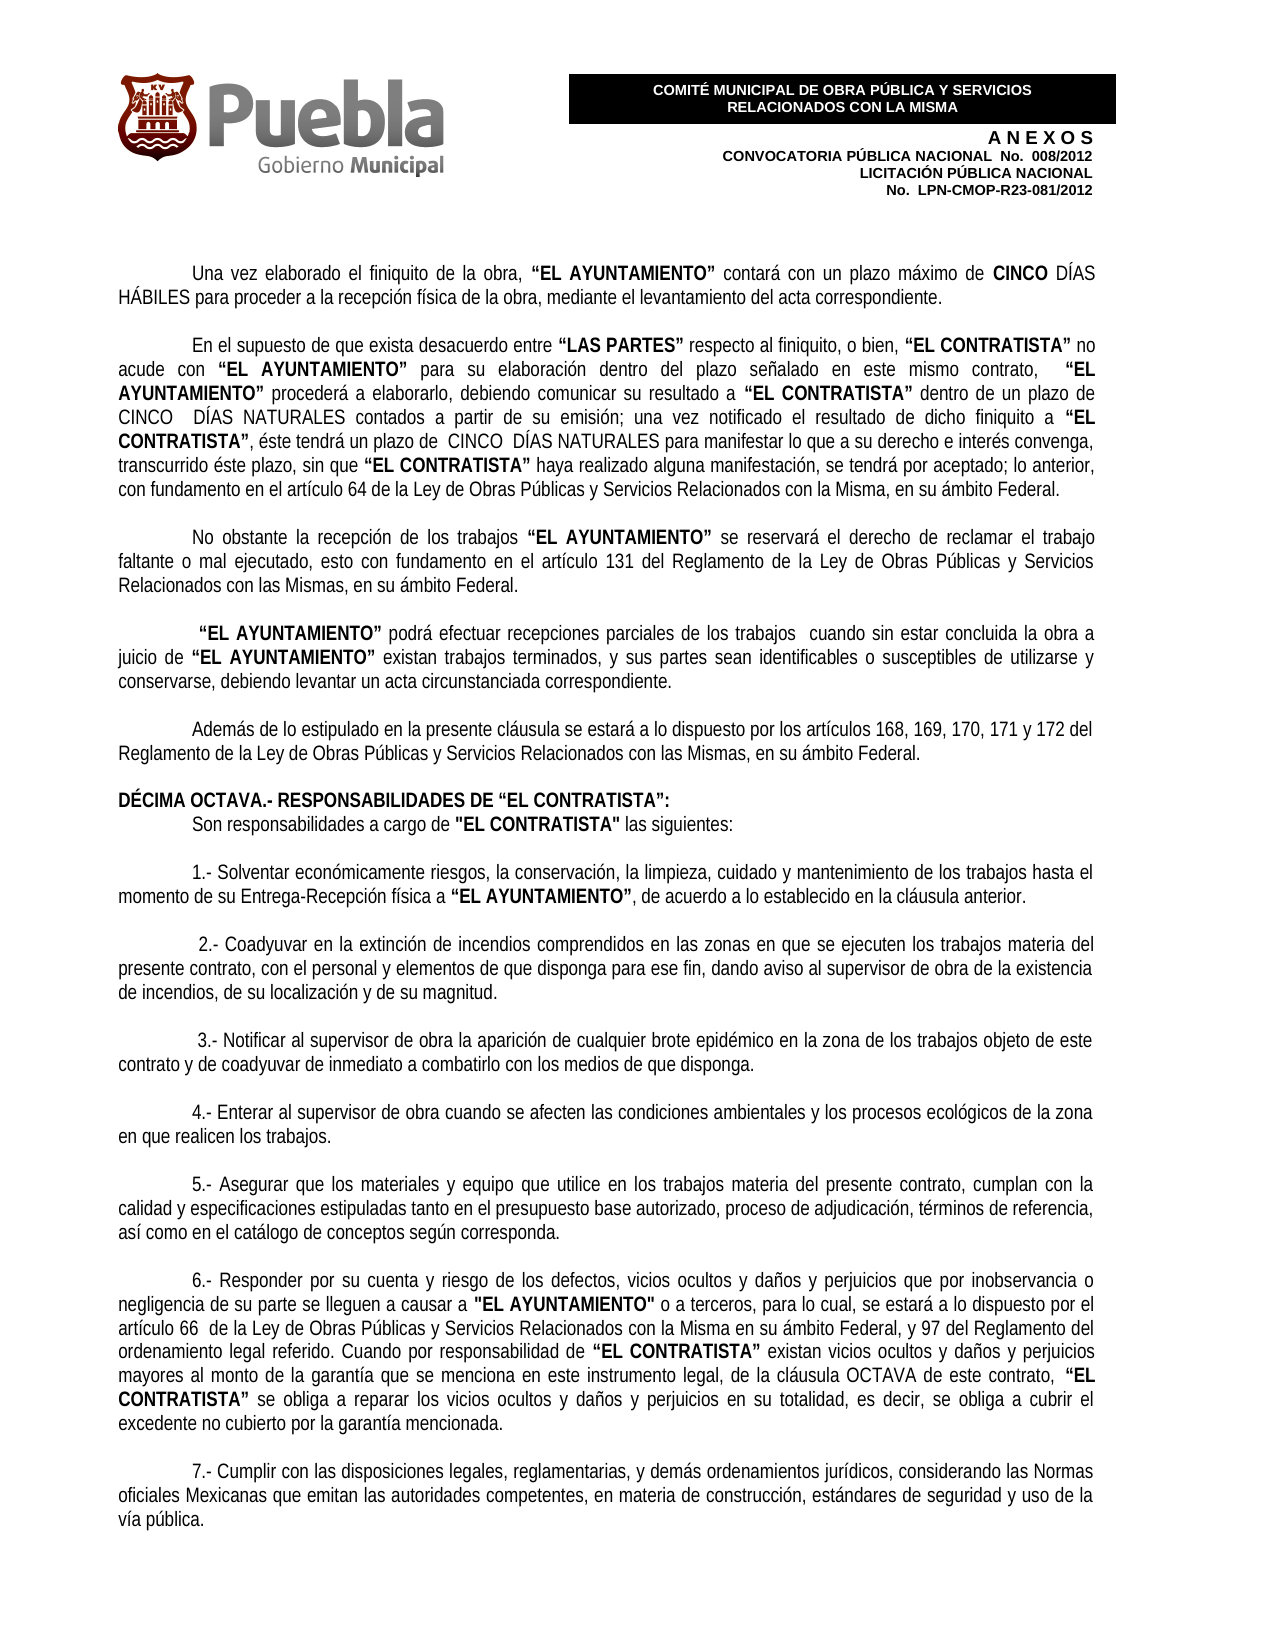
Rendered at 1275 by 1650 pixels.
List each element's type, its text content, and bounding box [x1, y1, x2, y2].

text Una vez elaborado el finiquito de la obra, “EL AYUNTAMIENTO” contará con un plazo máximo de CINCO DÍAS HÁBILES para proceder a la recepción física de la obra, mediante el levantamiento del acta correspondiente. [118, 261, 1096, 309]
text Además de lo estipulado en la presente cláusula se estará a lo dispuesto por los artículos 168, 169, 170, 171 y 172 del Reglamento de de Obras Públicas y Servicios Relacionados con las Mismas, en su ámbito Federal. [118, 716, 1096, 764]
text No obstante la recepción de los trabajos “EL AYUNTAMIENTO” se reservará el derecho de reclamar el trabajo faltante o mal ejecutado, esto con fundamento en el artículo 131 del Reglamento de de Obras Públicas y Servicios Relacionados con las Mismas, en su ámbito Federal. [118, 525, 1096, 597]
text DÉCIMA OCTAVA.- RESPONSABILIDADES DE “EL CONTRATISTA”: [118, 788, 1096, 812]
text 2.- Coadyuvar en la extinción de incendios comprendidos en las zonas en que se ejecuten los trabajos materia del presente contrato, con el personal y elementos de que disponga para ese fin, dando aviso al supervisor de obra de la existencia de incendios, de su localización y de su magnitud. [118, 932, 1096, 1004]
text 6.- Responder por su cuenta y riesgo de los defectos, vicios ocultos y daños y perjuicios que por inobservancia o negligencia de su parte se lleguen a causar a "EL AYUNTAMIENTO" o a terceros, para lo cual, se estará a lo dispuesto por el artículo 66 de de Obras Públicas y Servicios Relacionados con en su ámbito Federal, y 97 del Reglamento del ordenamiento legal referido. Cuando por responsabilidad de “EL CONTRATISTA” existan vicios ocultos y daños y perjuicios mayores al monto de la garantía que se menciona en este instrumento legal, de la cláusula OCTAVA de este contrato, “EL CONTRATISTA” se obliga a reparar los vicios ocultos y daños y perjuicios en su totalidad, es decir, se obliga a cubrir el excedente no cubierto por la garantía mencionada. [118, 1267, 1096, 1435]
text Son responsabilidades a cargo de "EL CONTRATISTA" las siguientes: [118, 812, 1096, 836]
text “EL AYUNTAMIENTO” podrá efectuar recepciones parciales de los trabajos cuando sin estar concluida la obra a juicio de “EL AYUNTAMIENTO” existan trabajos terminados, y sus partes sean identificables o susceptibles de utilizarse y conservarse, debiendo levantar un acta circunstanciada correspondiente. [118, 621, 1096, 692]
picture [118, 73, 444, 177]
text 7.- Cumplir con las disposiciones legales, reglamentarias, y demás ordenamientos jurídicos, considerando las Normas oficiales Mexicanas que emitan las autoridades competentes, en materia de construcción, estándares de seguridad y uso de la vía pública. [118, 1459, 1096, 1531]
text 3.- Notificar al supervisor de obra la aparición de cualquier brote epidémico en la zona de los trabajos objeto de este contrato y de coadyuvar de inmediato a combatirlo con los medios de que disponga. [118, 1028, 1096, 1076]
text 4.- Enterar al supervisor de obra cuando se afecten las condiciones ambientales y los procesos ecológicos de la zona en que realicen los trabajos. [118, 1100, 1096, 1148]
text 5.- Asegurar que los materiales y equipo que utilice en los trabajos materia del presente contrato, cumplan con la calidad y especificaciones estipuladas tanto en el presupuesto base autorizado, proceso de adjudicación, términos de referencia, así como en el catálogo de conceptos según corresponda. [118, 1172, 1096, 1243]
text En el supuesto de que exista desacuerdo entre “LAS PARTES” respecto al finiquito, o bien, “EL CONTRATISTA” no acude con “EL AYUNTAMIENTO” para su elaboración dentro del plazo señalado en este mismo contrato, “EL AYUNTAMIENTO” procederá a elaborarlo, debiendo comunicar su resultado a “EL CONTRATISTA” dentro de un plazo de CINCO DÍAS NATURALES contados a partir de su emisión; una vez notificado el resultado de dicho finiquito a “EL CONTRATISTA”, éste tendrá un plazo de CINCO DÍAS NATURALES para manifestar lo que a su derecho e interés convenga, transcurrido éste plazo, sin que “EL CONTRATISTA” haya realizado alguna manifestación, se tendrá por aceptado; lo anterior, con fundamento en el artículo 64 de de Obras Públicas y Servicios Relacionados con , en su ámbito Federal. [118, 333, 1096, 501]
text 1.- Solventar económicamente riesgos, la conservación, la limpieza, cuidado y mantenimiento de los trabajos hasta el momento de su Entrega-Recepción física a “EL AYUNTAMIENTO”, de acuerdo a lo establecido en la cláusula anterior. [118, 860, 1096, 908]
